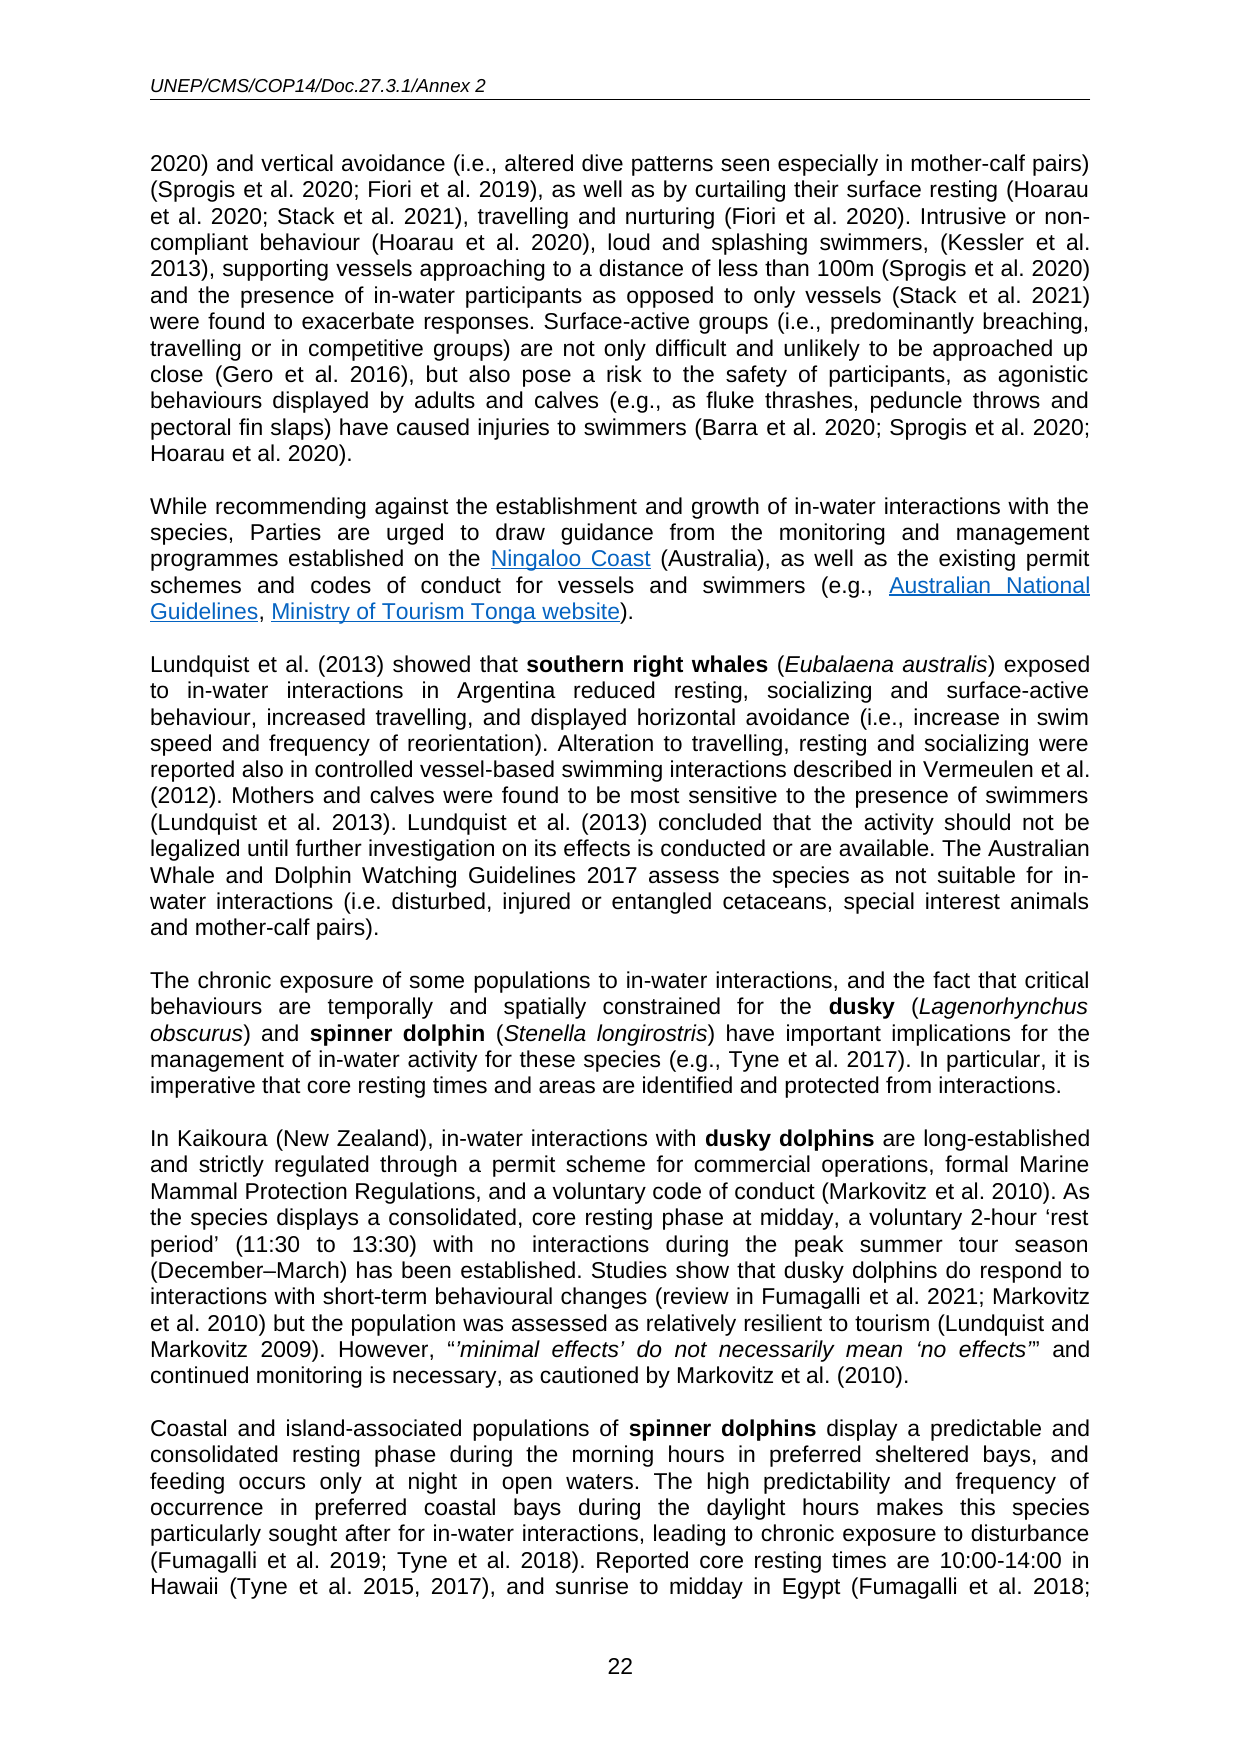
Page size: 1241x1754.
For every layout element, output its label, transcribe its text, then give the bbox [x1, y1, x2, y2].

text Lundquist et al. (2013) showed that southern right whales (Eubalaena australis) exposed to in-water interactions in Argentina reduced resting, socializing and surface-active behaviour, increased travelling, and displayed horizontal avoidance (i.e., increase in swim speed and frequency of reorientation). Alteration to travelling, resting and socializing were reported also in controlled vessel-based swimming interactions described in Vermeulen et al. (2012). Mothers and calves were found to be most sensitive to the presence of swimmers (Lundquist et al. 2013). Lundquist et al. (2013) concluded that the activity should not be legalized until further investigation on its effects is conducted or are available. The Australian Whale and Dolphin Watching Guidelines 2017 assess the species as not suitable for in-water interactions (i.e. disturbed, injured or entangled cetaceans, special interest animals and mother-calf pairs). [150, 651, 1090, 941]
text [150, 150, 1090, 466]
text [150, 1415, 1090, 1599]
text While recommending against the establishment and growth of in-water interactions with the species, Parties are urged to draw guidance from the monitoring and management programmes established on the Ningaloo Coast (Australia), as well as the existing permit schemes and codes of conduct for vessels and swimmers (e.g., Australian National Guidelines, Ministry of Tourism Tonga website). [150, 493, 1090, 624]
text The chronic exposure of some populations to in-water interactions, and the fact that critical behaviours are temporally and spatially constrained for the dusky (Lagenorhynchus obscurus) and spinner dolphin (Stenella longirostris) have important implications for the management of in-water activity for these species (e.g., Tyne et al. 2017). In particular, it is imperative that core resting times and areas are identified and protected from interactions. [150, 967, 1090, 1099]
text In Kaikoura (New Zealand), in-water interactions with dusky dolphins are long-established and strictly regulated through a permit scheme for commercial operations, formal Marine Mammal Protection Regulations, and a voluntary code of conduct (Markovitz et al. 2010). As the species displays a consolidated, core resting phase at midday, a voluntary 2-hour ‘rest period’ (11:30 to 13:30) with no interactions during the peak summer tour season (December–March) has been established. Studies show that dusky dolphins do respond to interactions with short-term behavioural changes (review in Fumagalli et al. 2021; Markovitz et al. 2010) but the population was assessed as relatively resilient to tourism (Lundquist and Markovitz 2009). However, “’minimal effects’ do not necessarily mean ‘no effects’” and continued monitoring is necessary, as cautioned by Markovitz et al. (2010). [150, 1125, 1090, 1389]
